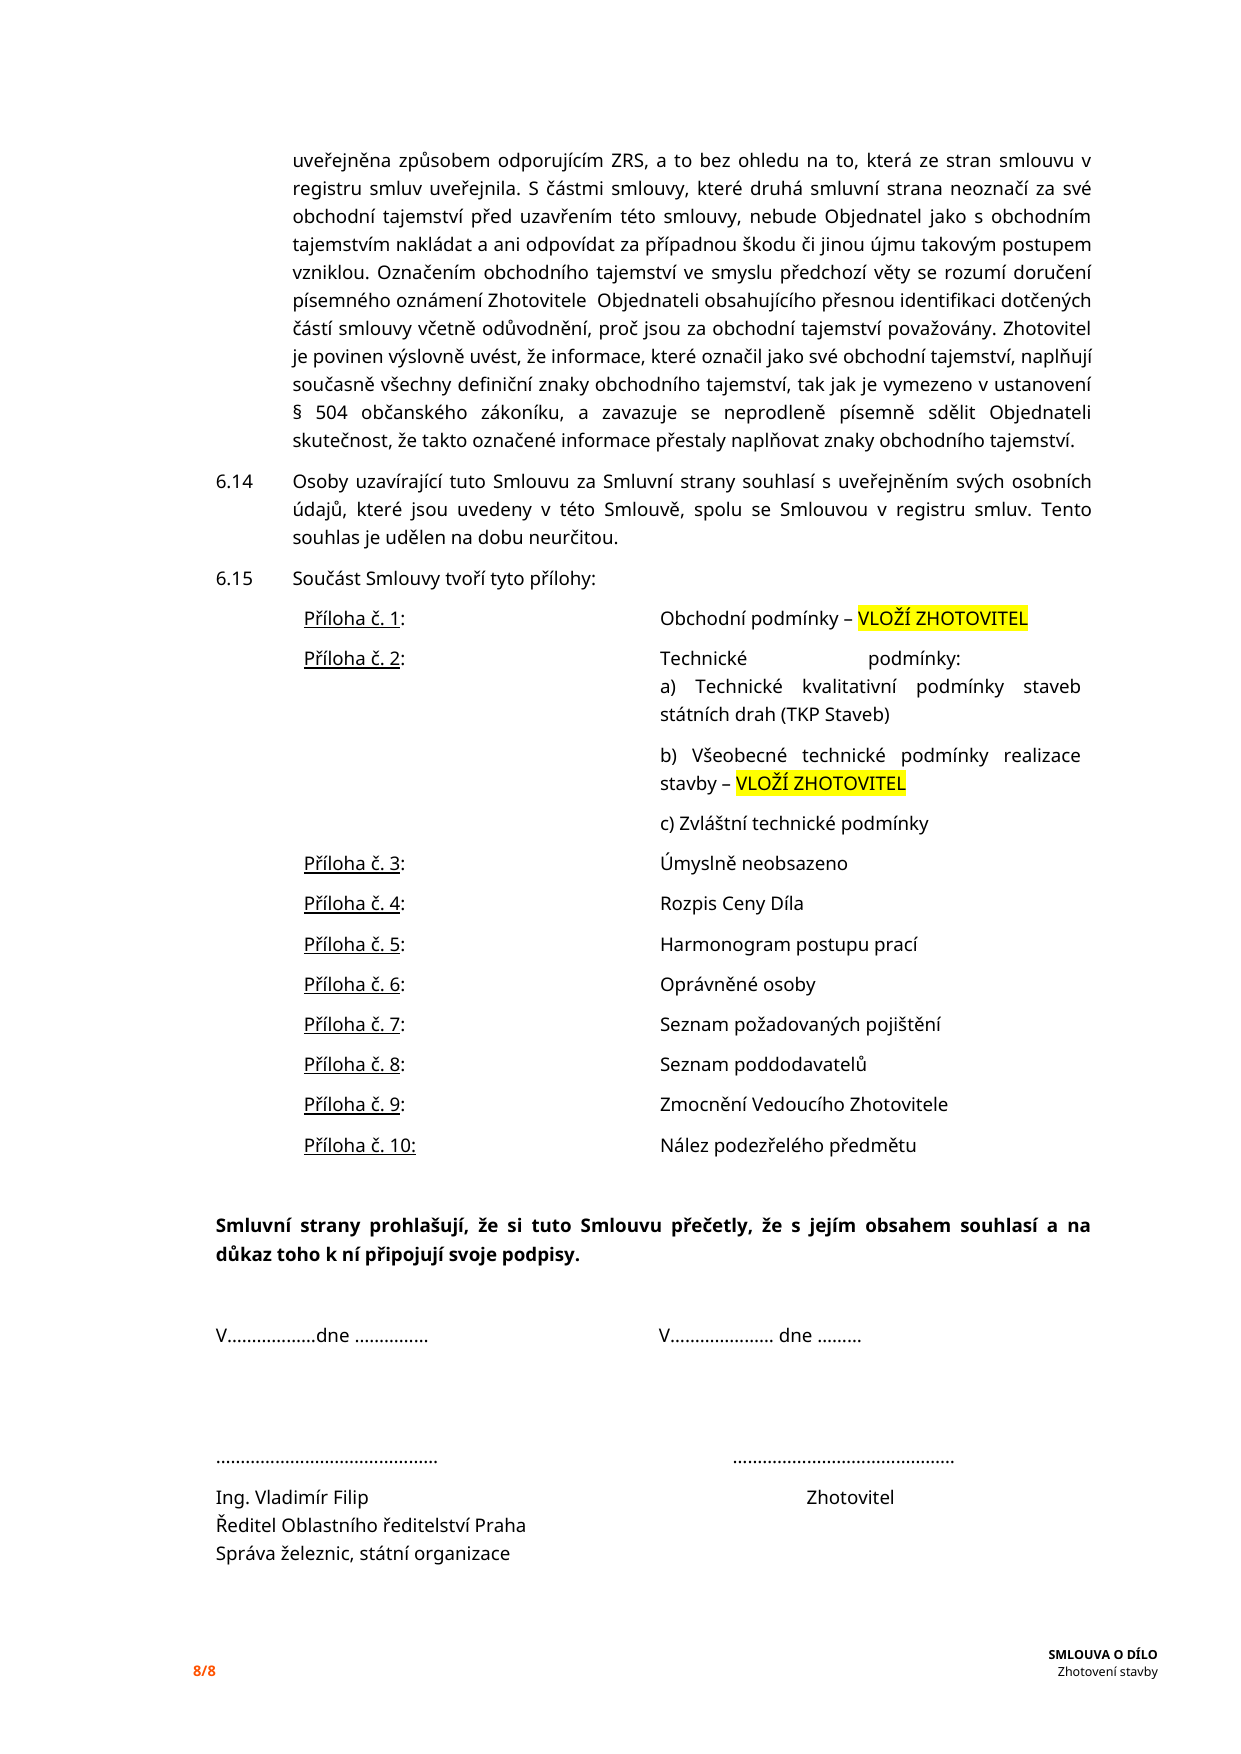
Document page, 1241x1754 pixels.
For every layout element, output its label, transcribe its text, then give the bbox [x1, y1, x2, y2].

table_cell Příloha č. 8: Příloha č. 9: Příloha č. 10: [216, 1051, 572, 1172]
table_cell Příloha č. 2: [216, 645, 572, 851]
table_cell Technické podmínky: a) Technické kvalitativní podmínky staveb státních drah (TKP Staveb) b) Všeobecné technické podmínky realizace stavby – VLOŽÍ ZHOTOVITEL c) Zvláštní technické podmínky [572, 645, 1093, 851]
table_cell Příloha č. 4: [216, 891, 572, 931]
table_cell Příloha č. 7: [216, 1011, 572, 1051]
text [216, 147, 1093, 453]
text V………………dne …………… V………………… dne ……… [216, 1322, 1093, 1347]
table_cell Příloha č. 5: [216, 931, 572, 971]
table_header Obchodní podmínky – VLOŽÍ ZHOTOVITEL [572, 605, 1093, 645]
text Ředitel Oblastního ředitelství Praha [216, 1512, 1093, 1537]
text Ing. Vladimír Filip Zhotovitel [216, 1484, 1093, 1509]
table_cell Příloha č. 3: [216, 851, 572, 891]
text Osoby uzavírající tuto Smlouvu za Smluvní strany souhlasí s uveřejněním svých osobních údajů, které jsou uvedeny v této Smlouvě, spolu se Smlouvou v registru smluv. Tento souhlas je udělen na dobu neurčitou. [216, 468, 1093, 550]
table_cell Seznam poddodavatelů Zmocnění Vedoucího Zhotovitele Nález podezřelého předmětu [572, 1051, 1093, 1172]
table_cell Příloha č. 6: [216, 971, 572, 1011]
table_cell Rozpis Ceny Díla [572, 891, 1093, 931]
table_cell Oprávněné osoby [572, 971, 1093, 1011]
text Správa železnic, státní organizace [216, 1540, 1093, 1566]
text Součást Smlouvy tvoří tyto přílohy: [216, 565, 1093, 590]
table_cell Úmyslně neobsazeno [572, 851, 1093, 891]
text Smluvní strany prohlašují, že si tuto Smlouvu přečetly, že s jejím obsahem souhlasí a na důkaz toho k ní připojují svoje podpisy. [216, 1213, 1093, 1266]
table_cell Seznam požadovaných pojištění [572, 1011, 1093, 1051]
table_header Příloha č. 1: [216, 605, 572, 645]
text ……………………………………… ……………………………………… [216, 1443, 1093, 1469]
table_cell Harmonogram postupu prací [572, 931, 1093, 971]
